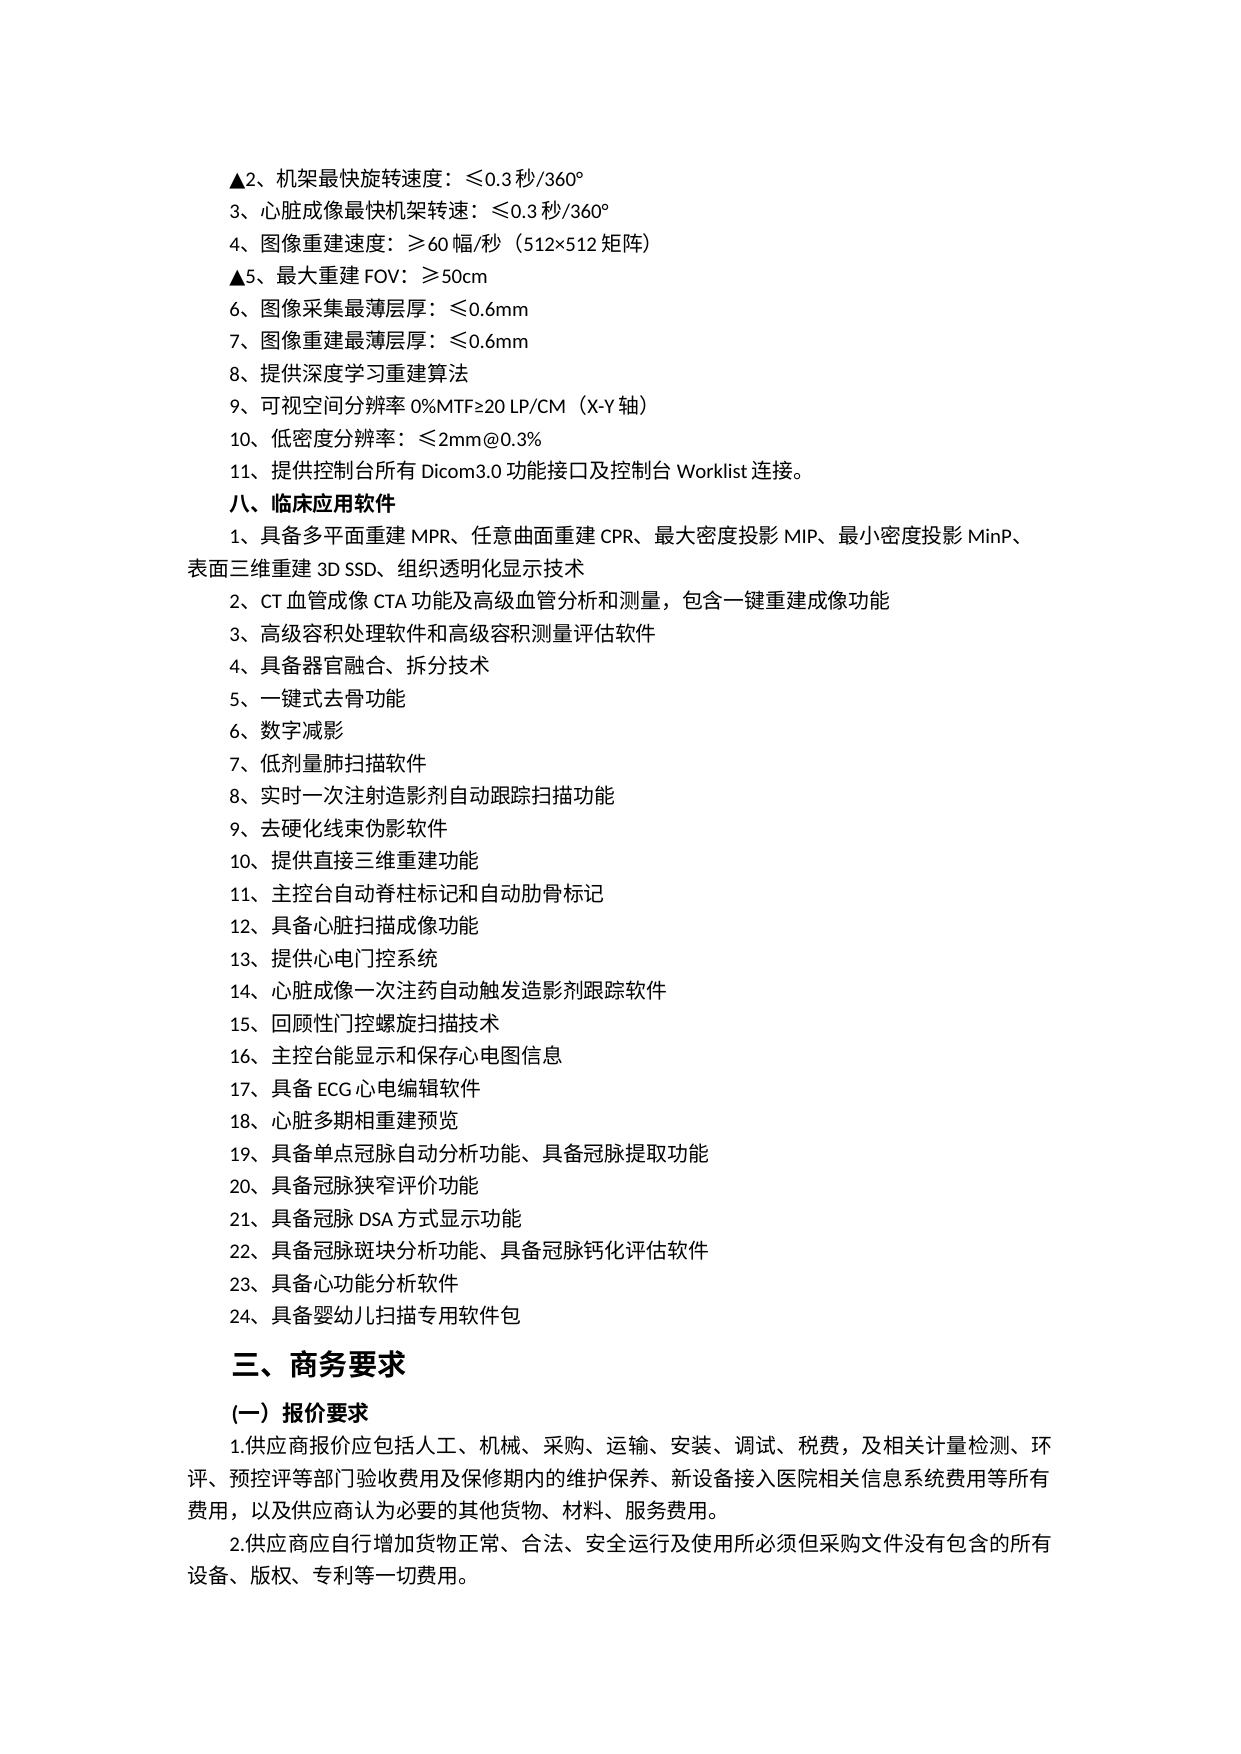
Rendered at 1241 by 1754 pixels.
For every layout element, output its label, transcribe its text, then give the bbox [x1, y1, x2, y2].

text 15、回顾性门控螺旋扫描技术 [187, 1007, 1053, 1039]
text 13、提供心电门控系统 [187, 942, 1053, 974]
text 6、数字减影 [187, 714, 1053, 747]
text 10、提供直接三维重建功能 [187, 844, 1053, 877]
text 10、低密度分辨率：≤2mm@0.3% [187, 422, 1053, 454]
text 9、可视空间分辨率0%MTF≥20 LP/CM（X-Y轴） [187, 389, 1053, 422]
text 6、图像采集最薄层厚：≤0.6mm [187, 292, 1053, 324]
text 22、具备冠脉斑块分析功能、具备冠脉钙化评估软件 [187, 1234, 1053, 1267]
text (一）报价要求 [187, 1397, 1053, 1429]
text 4、图像重建速度：≥60幅/秒（512×512矩阵） [187, 227, 1053, 259]
text ▲5、最大重建FOV：≥50cm [187, 259, 1053, 292]
text 24、具备婴幼儿扫描专用软件包 [187, 1299, 1053, 1332]
text 18、心脏多期相重建预览 [187, 1104, 1053, 1137]
text 三、商务要求 [187, 1332, 1053, 1397]
text 20、具备冠脉狭窄评价功能 [187, 1169, 1053, 1202]
text 5、一键式去骨功能 [187, 682, 1053, 714]
text 7、低剂量肺扫描软件 [187, 747, 1053, 779]
text 23、具备心功能分析软件 [187, 1267, 1053, 1299]
text 1.供应商报价应包括人工、机械、采购、运输、安装、调试、税费，及相关计量检测、环评、预控评等部门验收费用及保修期内的维护保养、新设备接入医院相关信息系统费用等所有费用，以及供应商认为必要的其他货物、材料、服务费用。 [187, 1429, 1053, 1527]
text 16、主控台能显示和保存心电图信息 [187, 1039, 1053, 1072]
text 1、具备多平面重建MPR、任意曲面重建CPR、最大密度投影MIP、最小密度投影MinP、表面三维重建3D SSD、组织透明化显示技术 [187, 519, 1053, 584]
text 14、心脏成像一次注药自动触发造影剂跟踪软件 [187, 974, 1053, 1007]
text ▲2、机架最快旋转速度：≤0.3秒/360° [187, 162, 1053, 194]
text 3、高级容积处理软件和高级容积测量评估软件 [187, 617, 1053, 649]
text 8、实时一次注射造影剂自动跟踪扫描功能 [187, 779, 1053, 812]
text 8、提供深度学习重建算法 [187, 357, 1053, 389]
text 7、图像重建最薄层厚：≤0.6mm [187, 324, 1053, 357]
text 17、具备ECG心电编辑软件 [187, 1072, 1053, 1104]
text 4、具备器官融合、拆分技术 [187, 649, 1053, 682]
text 3、心脏成像最快机架转速：≤0.3秒/360° [187, 194, 1053, 227]
text 11、主控台自动脊柱标记和自动肋骨标记 [187, 877, 1053, 909]
text 12、具备心脏扫描成像功能 [187, 909, 1053, 942]
text 9、去硬化线束伪影软件 [187, 812, 1053, 844]
text 2.供应商应自行增加货物正常、合法、安全运行及使用所必须但采购文件没有包含的所有设备、版权、专利等一切费用。 [187, 1527, 1053, 1592]
text 2、CT血管成像CTA功能及高级血管分析和测量，包含一键重建成像功能 [187, 584, 1053, 617]
text 八、临床应用软件 [187, 487, 1053, 519]
text 19、具备单点冠脉自动分析功能、具备冠脉提取功能 [187, 1137, 1053, 1169]
text 11、提供控制台所有Dicom3.0功能接口及控制台Worklist连接。 [187, 454, 1053, 487]
text 21、具备冠脉DSA方式显示功能 [187, 1202, 1053, 1234]
